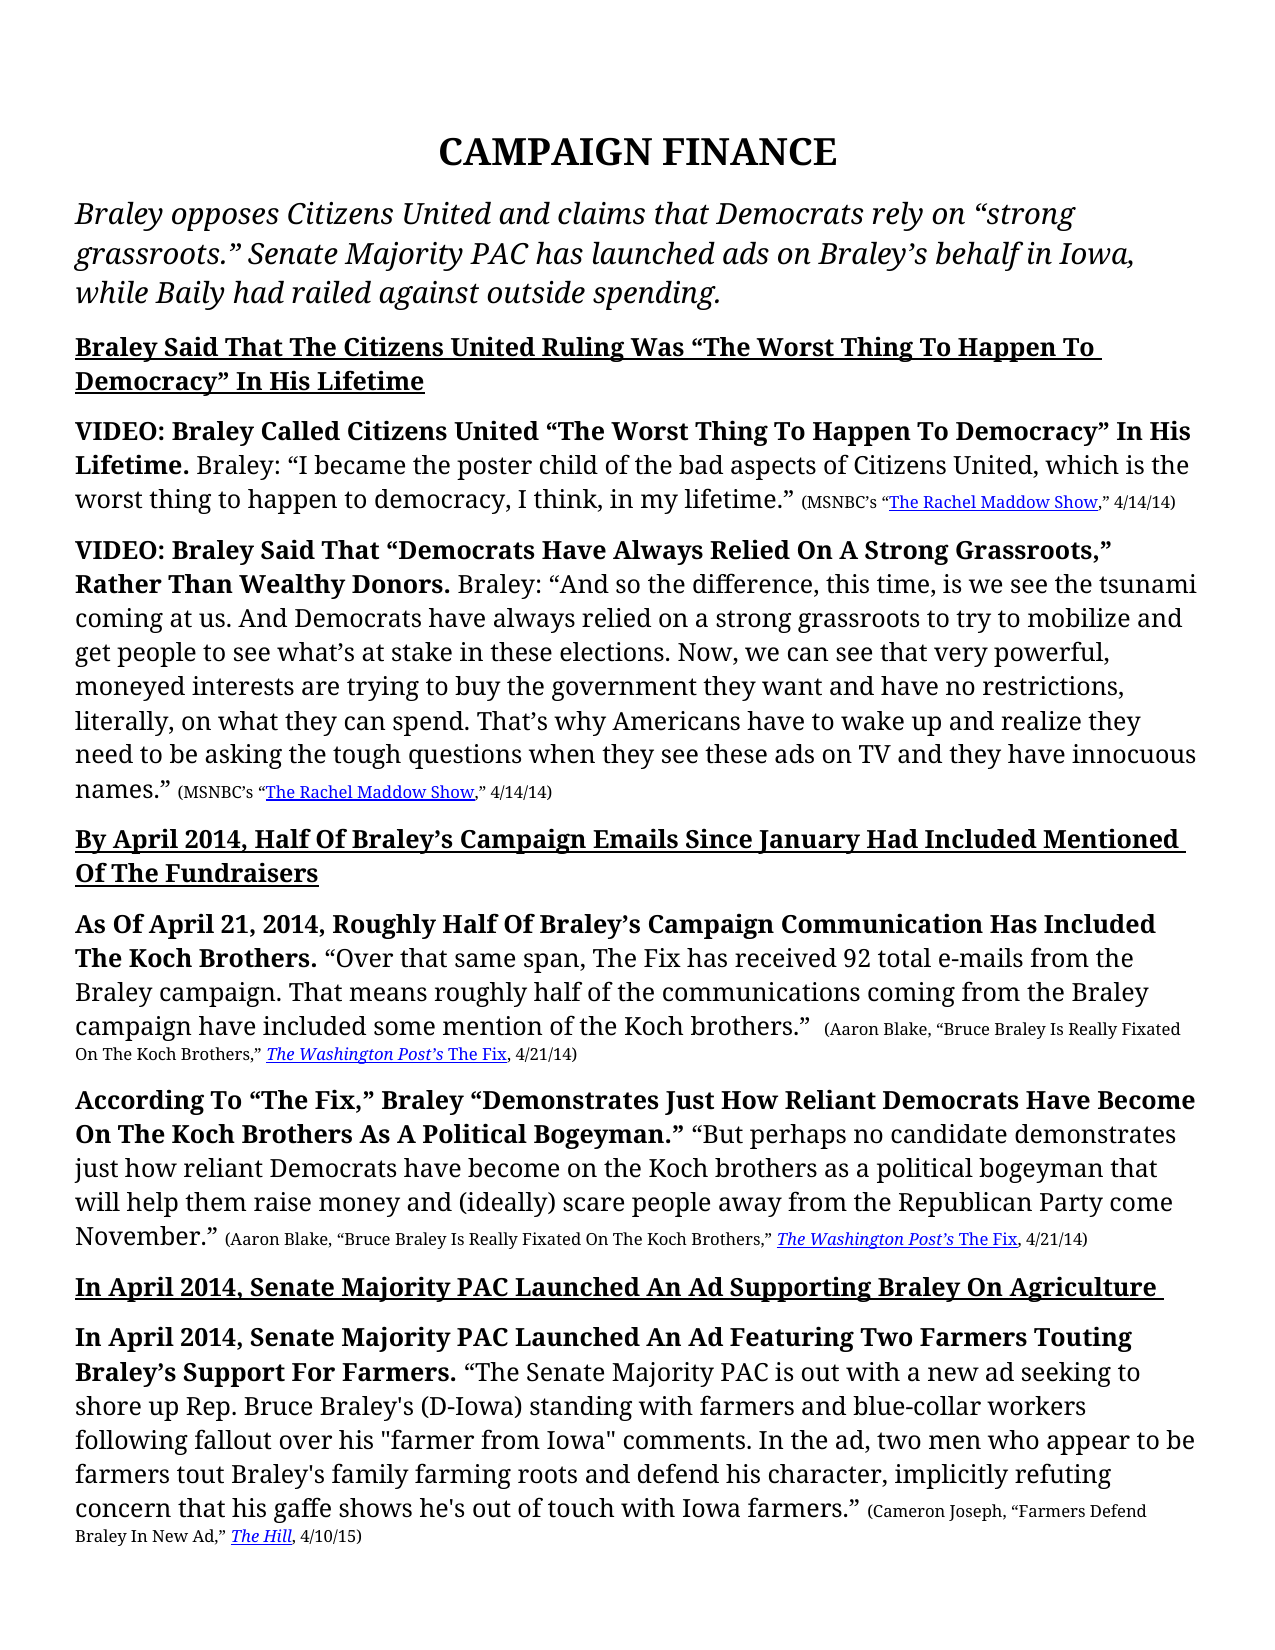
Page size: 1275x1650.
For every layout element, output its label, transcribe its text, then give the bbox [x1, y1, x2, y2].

text By April 2014, Half Of Braley’s Campaign Emails Since January Had Included Mentioned Of The Fundraisers [75, 822, 1200, 890]
text As Of April 21, 2014, Roughly Half Of Braley’s Campaign Communication Has Included The Koch Brothers. “Over that same span, The Fix has received 92 total e-mails from the Braley campaign. That means roughly half of the communications coming from the Braley campaign have included some mention of the Koch brothers.” (Aaron Blake, “Bruce Braley Is Really Fixated On The Koch Brothers,” The Washington Post’s The Fix, 4/21/14) [75, 907, 1200, 1066]
text VIDEO: Braley Said That “Democrats Have Always Relied On A Strong Grassroots,” Rather Than Wealthy Donors. Braley: “And so the difference, this time, is we see the tsunami coming at us. And Democrats have always relied on a strong grassroots to try to mobilize and get people to see what’s at stake in these elections. Now, we can see that very powerful, moneyed interests are trying to buy the government they want and have no restrictions, literally, on what they can spend. That’s why Americans have to wake up and realize they need to be asking the tough questions when they see these ads on TV and they have innocuous names.” (MSNBC’s “The Rachel Maddow Show,” 4/14/14) [75, 533, 1200, 805]
text According To “The Fix,” Braley “Demonstrates Just How Reliant Democrats Have Become On The Koch Brothers As A Political Bogeyman.” “But perhaps no candidate demonstrates just how reliant Democrats have become on the Koch brothers as a political bogeyman that will help them raise money and (ideally) scare people away from the Republican Party come November.” (Aaron Blake, “Bruce Braley Is Really Fixated On The Koch Brothers,” The Washington Post’s The Fix, 4/21/14) [75, 1082, 1200, 1253]
text CAMPAIGN FINANCE [75, 126, 1200, 177]
text Braley Said That The Citizens United Ruling Was “The Worst Thing To Happen To Democracy” In His Lifetime [75, 329, 1200, 397]
text In April 2014, Senate Majority PAC Launched An Ad Featuring Two Farmers Touting Braley’s Support For Farmers. “The Senate Majority PAC is out with a new ad seeking to shore up Rep. Bruce Braley's (D-Iowa) standing with farmers and blue-collar workers following fallout over his "farmer from Iowa" comments. In the ad, two men who appear to be farmers tout Braley's family farming roots and defend his character, implicitly refuting concern that his gaffe shows he's out of touch with Iowa farmers.” (Cameron Joseph, “Farmers Defend Braley In New Ad,” The Hill, 4/10/15) [75, 1320, 1200, 1547]
text In April 2014, Senate Majority PAC Launched An Ad Supporting Braley On Agriculture [75, 1269, 1200, 1303]
text VIDEO: Braley Called Citizens United “The Worst Thing To Happen To Democracy” In His Lifetime. Braley: “I became the poster child of the bad aspects of Citizens United, which is the worst thing to happen to democracy, I think, in my lifetime.” (MSNBC’s “The Rachel Maddow Show,” 4/14/14) [75, 414, 1200, 516]
text Braley opposes Citizens United and claims that Democrats rely on “strong grassroots.” Senate Majority PAC has launched ads on Braley’s behalf in Iowa, while Baily had railed against outside spending. [75, 193, 1200, 312]
